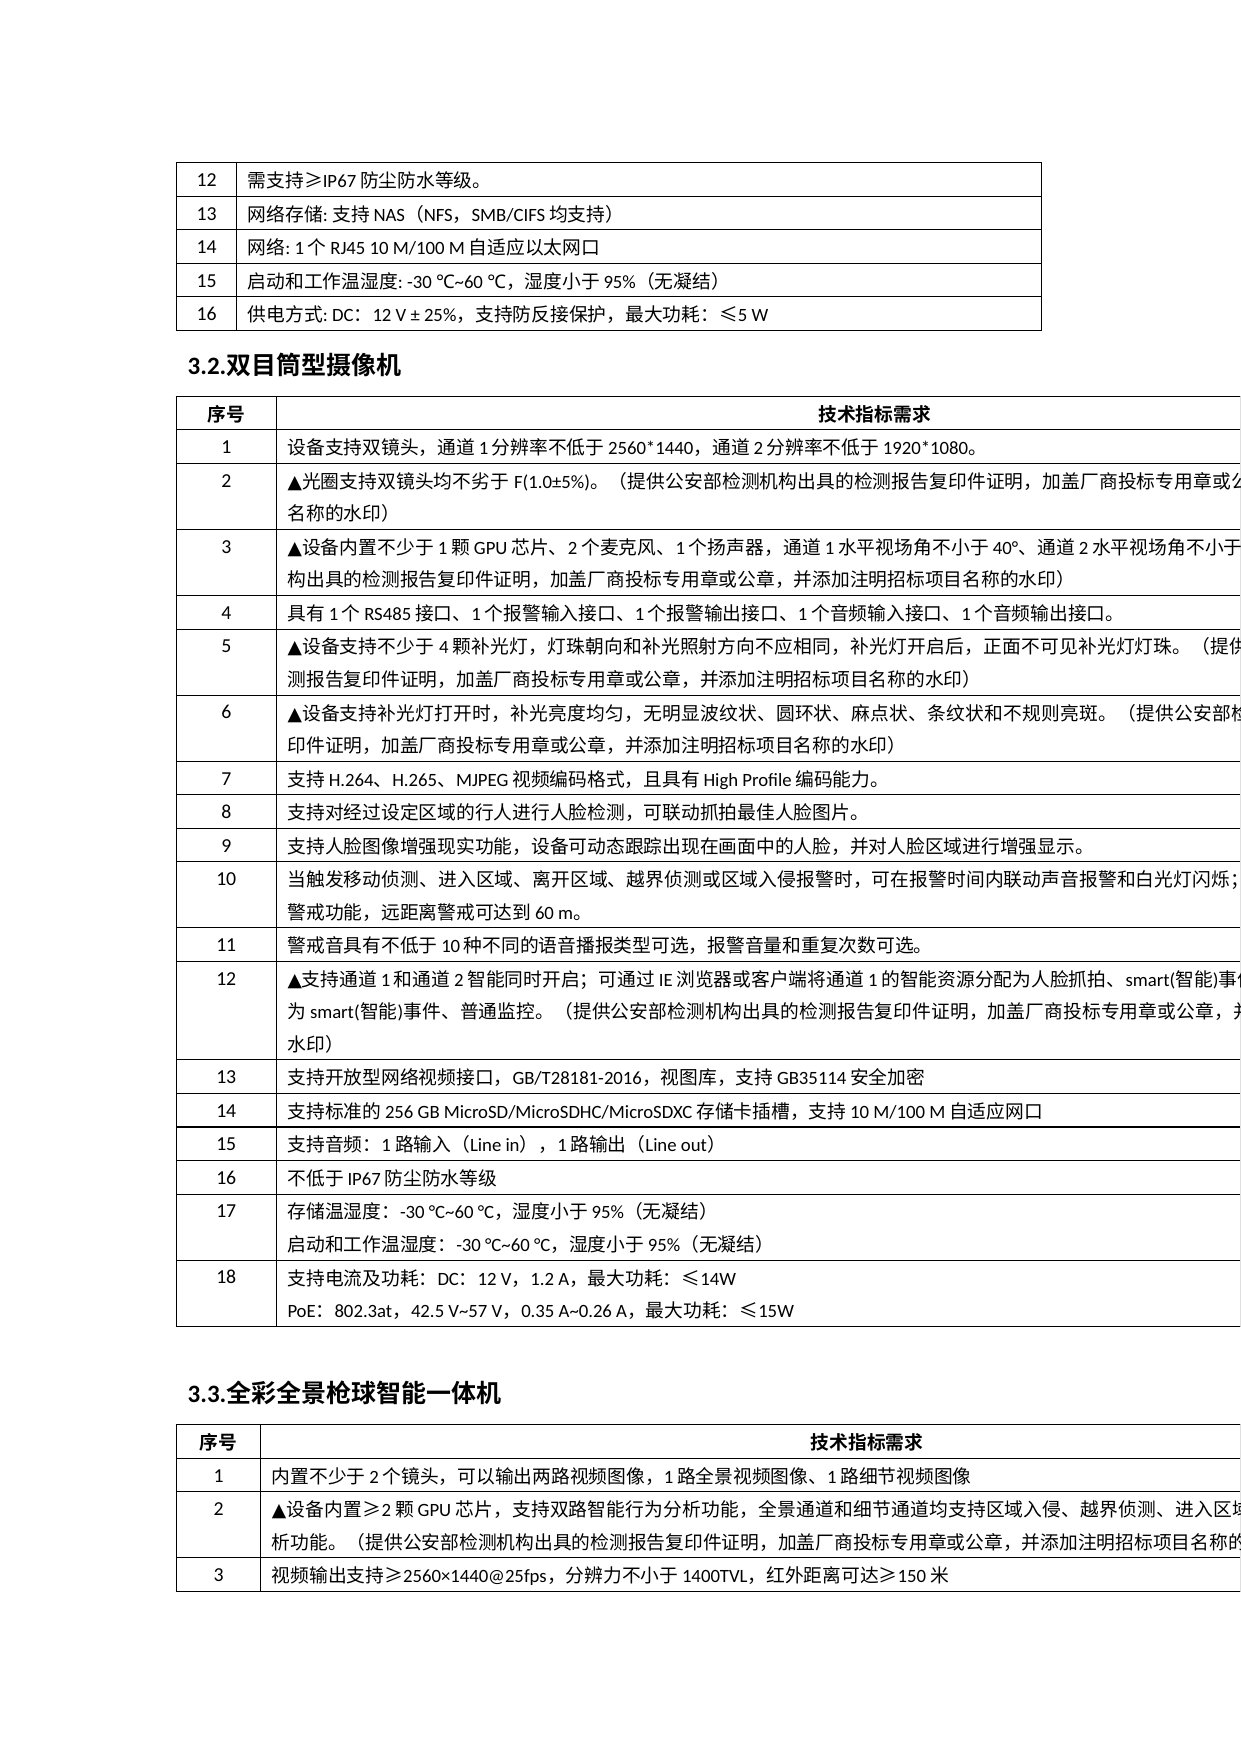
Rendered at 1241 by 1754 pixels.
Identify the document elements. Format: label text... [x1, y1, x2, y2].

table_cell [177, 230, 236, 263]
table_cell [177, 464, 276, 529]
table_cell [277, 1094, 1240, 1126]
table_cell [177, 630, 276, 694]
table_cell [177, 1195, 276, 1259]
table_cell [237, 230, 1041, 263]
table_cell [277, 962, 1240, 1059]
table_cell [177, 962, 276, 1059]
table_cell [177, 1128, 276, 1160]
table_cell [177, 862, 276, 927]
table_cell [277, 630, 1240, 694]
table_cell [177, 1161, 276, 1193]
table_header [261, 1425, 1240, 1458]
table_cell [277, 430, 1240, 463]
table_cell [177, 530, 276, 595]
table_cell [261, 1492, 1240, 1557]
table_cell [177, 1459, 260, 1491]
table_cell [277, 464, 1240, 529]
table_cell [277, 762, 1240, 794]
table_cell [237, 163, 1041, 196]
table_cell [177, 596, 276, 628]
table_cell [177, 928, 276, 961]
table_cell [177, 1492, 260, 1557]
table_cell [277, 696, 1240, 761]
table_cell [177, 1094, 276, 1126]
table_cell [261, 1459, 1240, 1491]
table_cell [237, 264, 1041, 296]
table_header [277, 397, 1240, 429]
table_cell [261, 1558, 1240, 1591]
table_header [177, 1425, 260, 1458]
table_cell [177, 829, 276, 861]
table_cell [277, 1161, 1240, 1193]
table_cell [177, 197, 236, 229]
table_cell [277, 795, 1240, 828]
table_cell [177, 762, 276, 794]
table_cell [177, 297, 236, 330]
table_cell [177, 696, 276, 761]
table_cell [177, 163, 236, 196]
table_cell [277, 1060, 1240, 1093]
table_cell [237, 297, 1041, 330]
text 3.2.双目筒型摄像机 [187, 331, 1053, 396]
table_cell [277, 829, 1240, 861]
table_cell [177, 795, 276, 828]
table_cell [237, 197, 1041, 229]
text 3.3.全彩全景枪球智能一体机 [187, 1359, 1053, 1424]
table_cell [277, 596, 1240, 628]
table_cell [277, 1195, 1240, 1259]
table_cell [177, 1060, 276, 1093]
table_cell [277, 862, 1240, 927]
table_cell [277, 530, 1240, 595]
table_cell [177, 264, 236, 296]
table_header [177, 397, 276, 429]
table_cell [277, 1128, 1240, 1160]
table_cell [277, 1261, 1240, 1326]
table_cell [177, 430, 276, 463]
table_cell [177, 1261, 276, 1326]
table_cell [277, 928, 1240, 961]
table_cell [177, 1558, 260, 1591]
